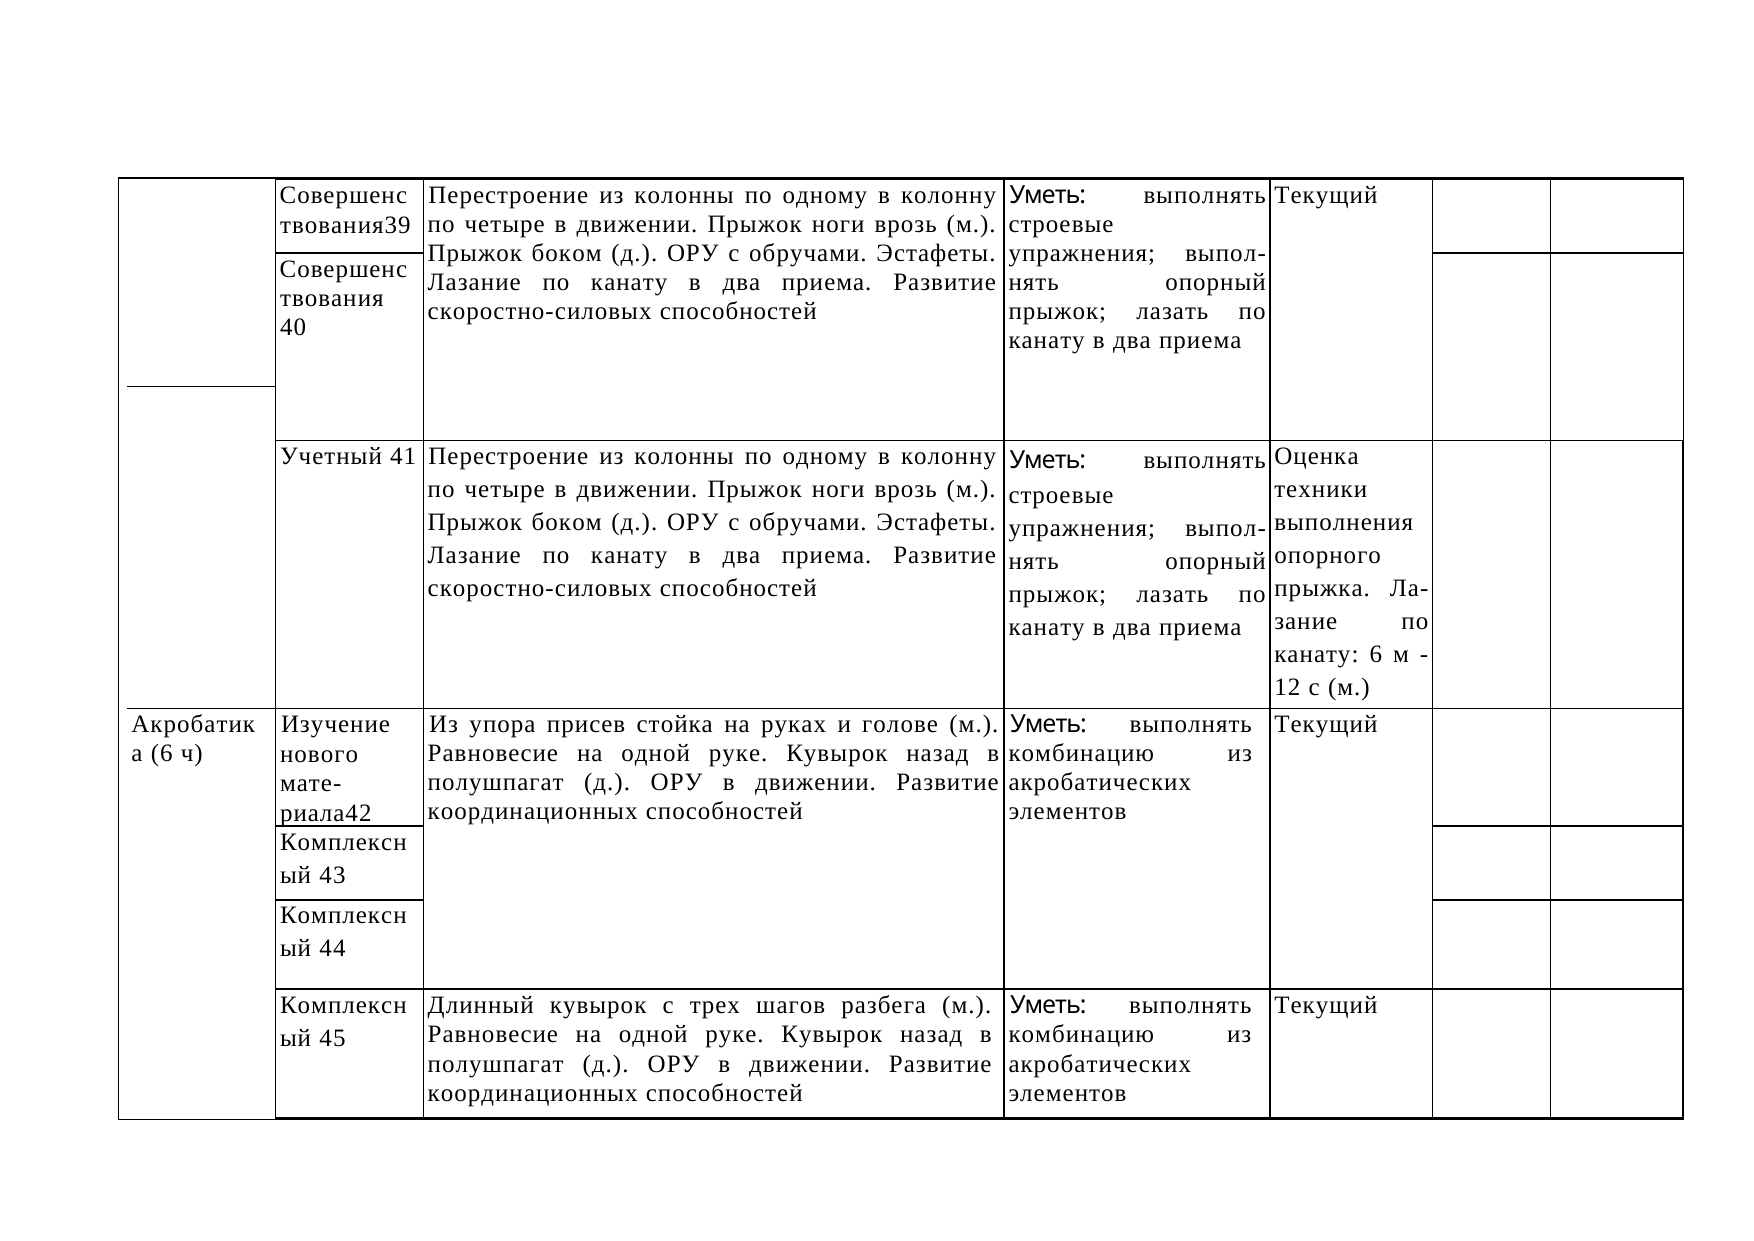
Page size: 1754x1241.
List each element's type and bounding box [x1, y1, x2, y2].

table_cell [1551, 709, 1682, 825]
table_cell [1551, 901, 1682, 988]
table_cell [276, 180, 423, 252]
table_cell [1551, 441, 1682, 708]
table_cell [1433, 709, 1550, 825]
table_cell [276, 901, 423, 988]
table_cell [424, 990, 1003, 1117]
table_cell [1005, 990, 1269, 1117]
table_cell [424, 709, 1003, 988]
table_cell [276, 990, 423, 1117]
table_cell [1551, 990, 1682, 1117]
table_cell [1271, 180, 1432, 440]
table_cell [1433, 827, 1550, 899]
table_cell [1433, 901, 1550, 988]
table_cell [1271, 709, 1432, 988]
table_cell [1433, 254, 1550, 440]
table_cell [119, 179, 275, 1119]
table_cell [1551, 254, 1683, 440]
table_cell [1005, 709, 1269, 988]
table_cell [276, 441, 423, 708]
table_cell [276, 254, 423, 440]
table_cell [276, 827, 423, 899]
table_cell [1433, 180, 1550, 252]
table_cell [1433, 441, 1550, 708]
table_cell [276, 709, 423, 825]
table_cell [1005, 441, 1269, 708]
table_cell [1433, 990, 1550, 1117]
table_cell [1271, 441, 1432, 708]
table_cell [424, 441, 1003, 708]
table_cell [1551, 180, 1683, 252]
table_cell [1551, 827, 1682, 899]
table_cell [1271, 990, 1432, 1117]
table_cell [424, 180, 1003, 440]
table_cell [284, 811, 289, 820]
table_cell [1005, 180, 1269, 440]
